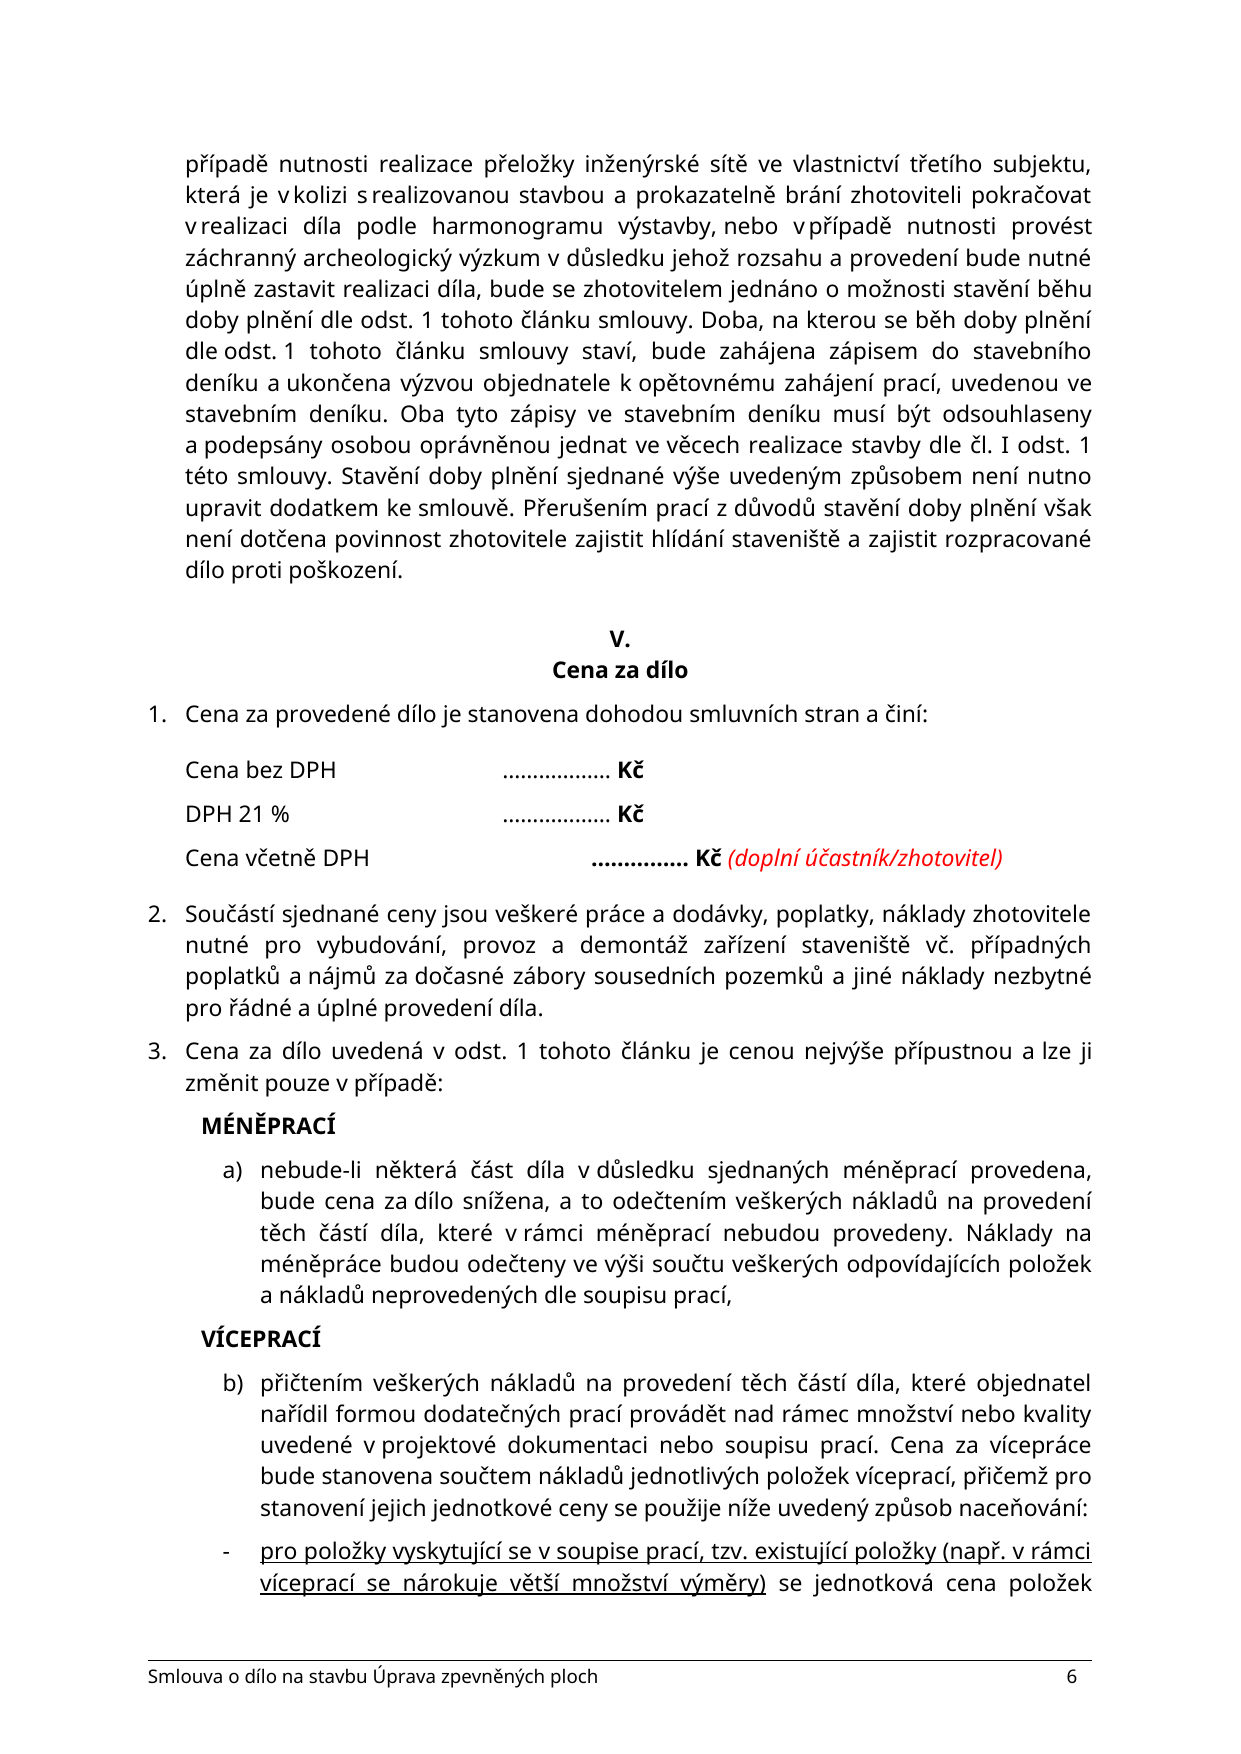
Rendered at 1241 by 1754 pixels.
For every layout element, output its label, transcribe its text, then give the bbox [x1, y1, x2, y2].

text VÍCEPRACÍ [201, 1323, 1092, 1354]
text Cena bez DPH ……………… Kč [185, 754, 1092, 785]
text V. Cena za dílo [148, 623, 1092, 685]
text DPH 21 % ……………… Kč [185, 798, 1092, 829]
list Cena za dílo uvedená v odst. 1 tohoto článku je cenou nejvýše přípustnou a lze ji změnit pouze v případě: [148, 1035, 1092, 1098]
list nebude-li některá část díla v důsledku sjednaných méněprací provedena, bude cena za dílo snížena, a to odečtením veškerých nákladů na provedení těch částí díla, které v rámci méněprací nebudou provedeny. Náklady na méněpráce budou odečteny ve výši součtu veškerých odpovídajících položek a nákladů neprovedených dle soupisu prací, [222, 1154, 1092, 1310]
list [148, 148, 1092, 585]
text MÉNĚPRACÍ [201, 1110, 1092, 1141]
text Cena včetně DPH …………… Kč (doplní účastník/zhotovitel) [185, 841, 1092, 873]
list přičtením veškerých nákladů na provedení těch částí díla, které objednatel nařídil formou dodatečných prací provádět nad rámec množství nebo kvality uvedené v projektové dokumentaci nebo soupisu prací. Cena za vícepráce bude stanovena součtem nákladů jednotlivých položek víceprací, přičemž pro stanovení jejich jednotkové ceny se použije níže uvedený způsob naceňování: [222, 1366, 1092, 1523]
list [222, 1535, 1092, 1598]
list Cena za provedené dílo je stanovena dohodou smluvních stran a činí: [148, 698, 1092, 729]
list Součástí sjednané ceny jsou veškeré práce a dodávky, poplatky, náklady zhotovitele nutné pro vybudování, provoz a demontáž zařízení staveniště vč. případných poplatků a nájmů za dočasné zábory sousedních pozemků a jiné náklady nezbytné pro řádné a úplné provedení díla. [148, 898, 1092, 1023]
